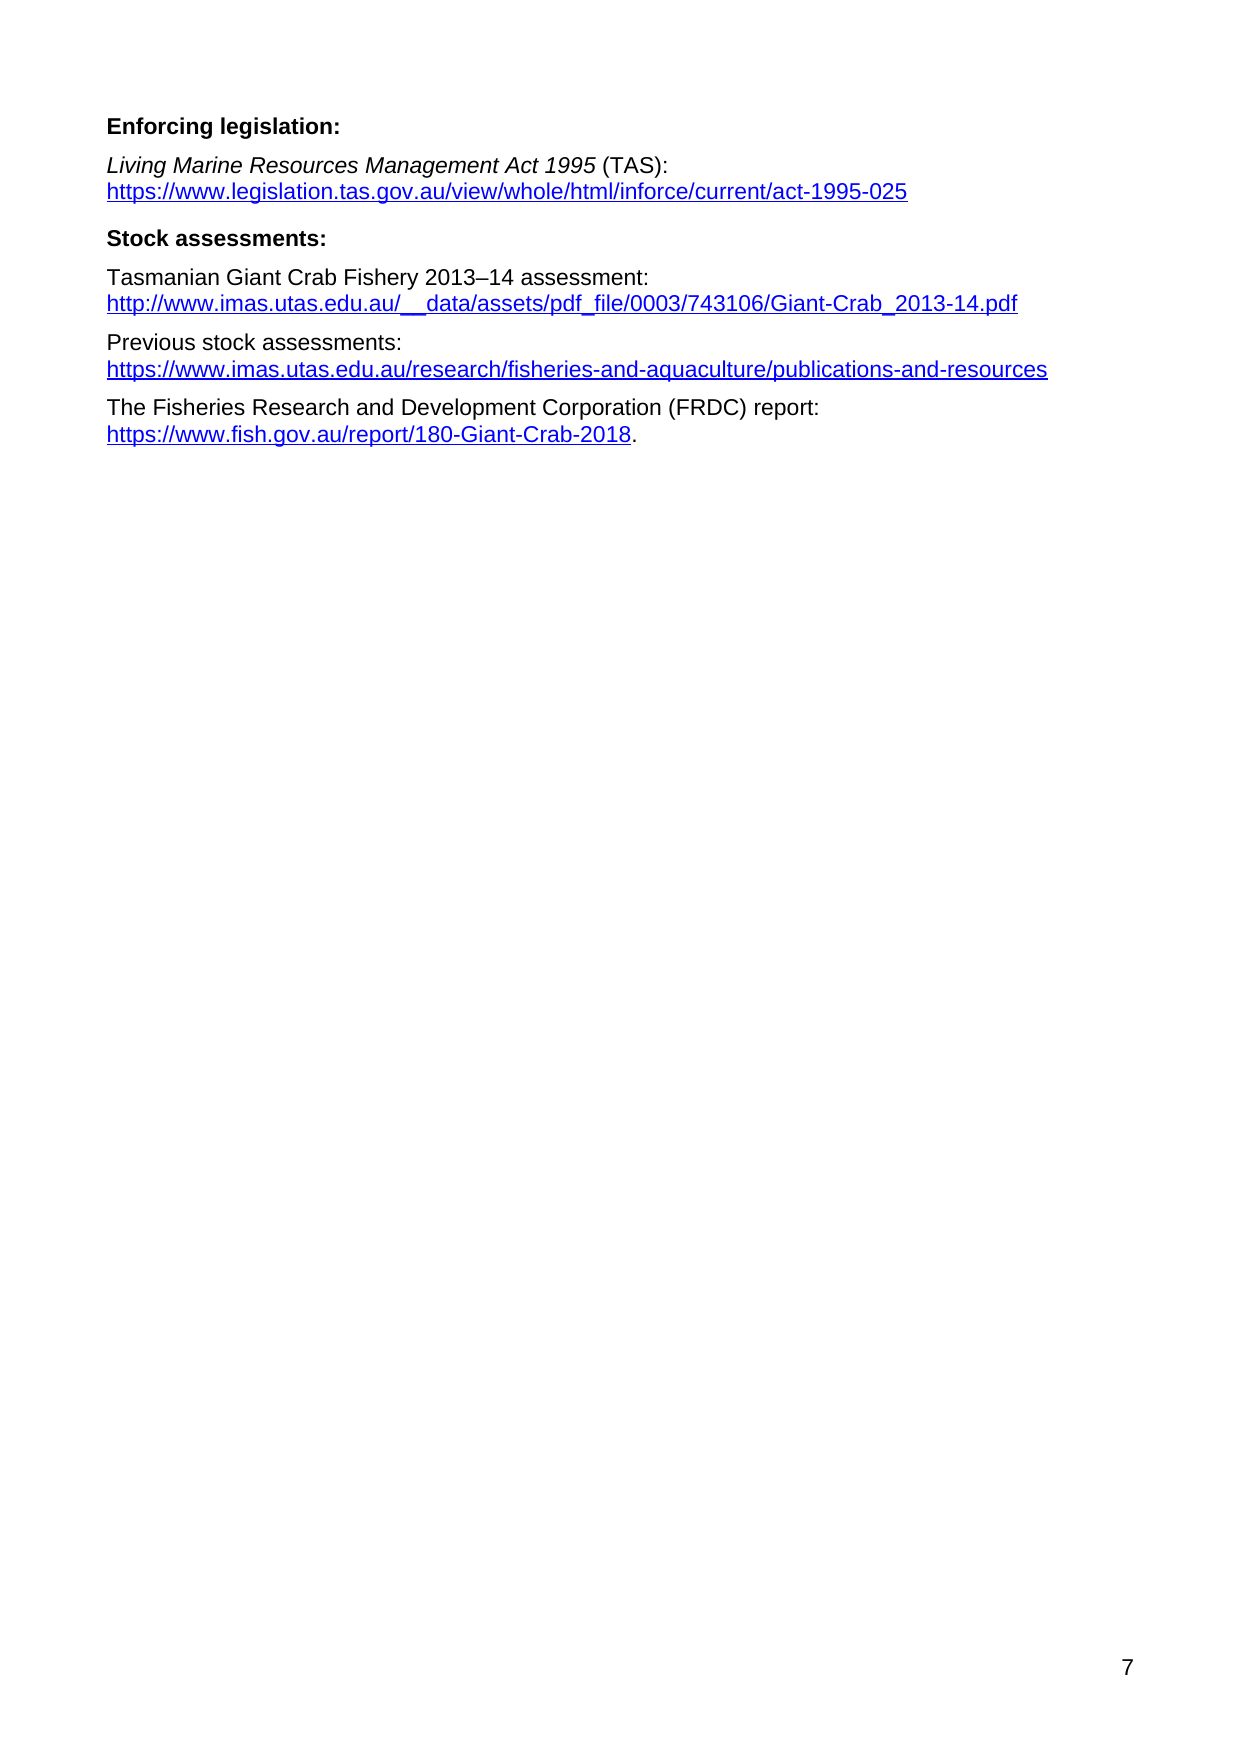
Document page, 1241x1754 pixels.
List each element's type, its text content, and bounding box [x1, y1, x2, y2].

text Living Marine Resources Management Act 1995 (TAS): https://www.legislation.tas.gov.au/view/whole/html/inforce/current/act-1995-025 [106, 152, 1134, 204]
text The Fisheries Research and Development Corporation (FRDC) report: https://www.fish.gov.au/report/180-Giant-Crab-2018. [106, 394, 1134, 447]
text Previous stock assessments: https://www.imas.utas.edu.au/research/fisheries-and-aquaculture/publications-and-resources [106, 329, 1134, 382]
text Stock assessments: [106, 225, 1134, 251]
text Enforcing legislation: [106, 113, 1134, 139]
text Tasmanian Giant Crab Fishery 2013–14 assessment: http://www.imas.utas.edu.au/__data/assets/pdf_file/0003/743106/Giant-Crab_2013-14.pdf [106, 264, 1134, 317]
